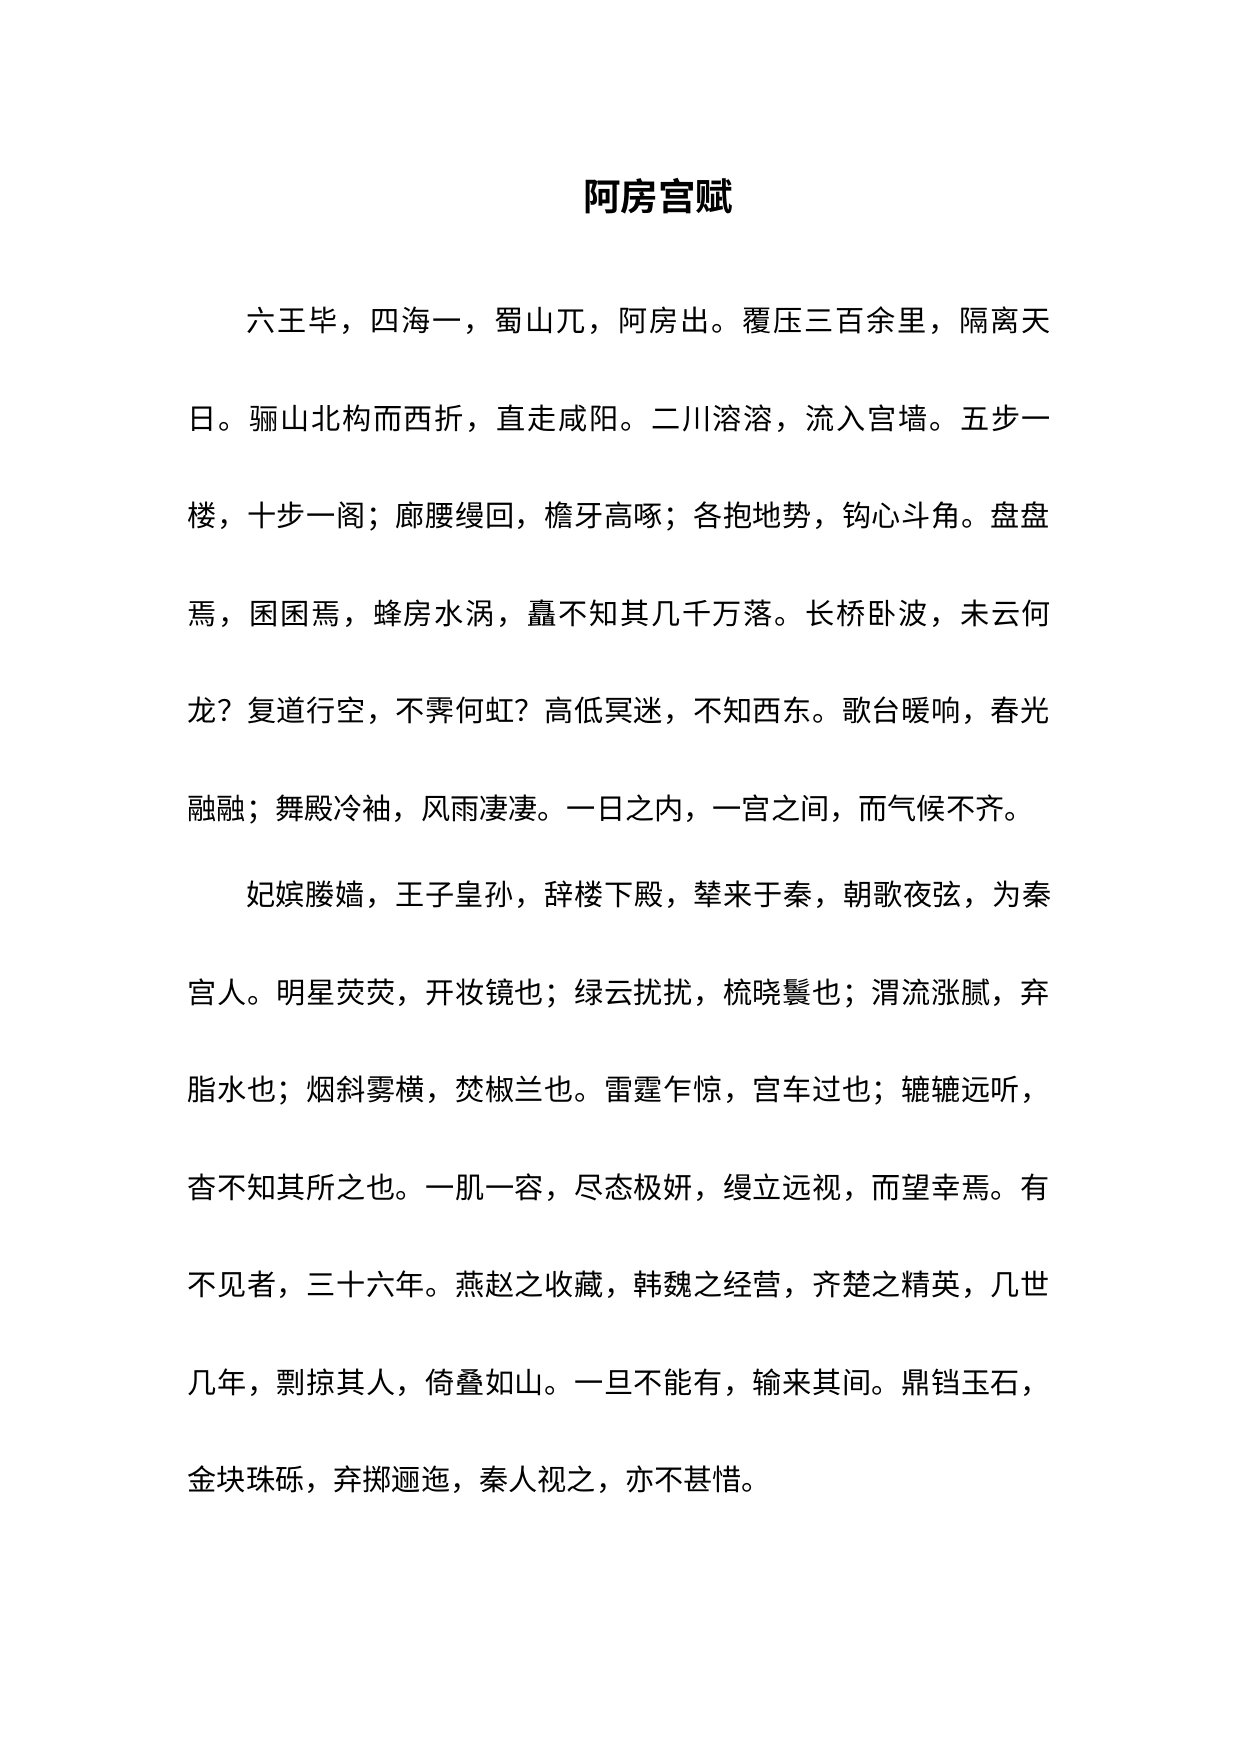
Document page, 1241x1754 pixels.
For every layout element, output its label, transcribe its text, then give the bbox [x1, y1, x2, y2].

text 妃嫔媵嫱，王子皇孙，辞楼下殿，辇来于秦，朝歌夜弦，为秦宫人。明星荧荧，开妆镜也；绿云扰扰，梳晓鬟也；渭流涨腻，弃脂水也；烟斜雾横，焚椒兰也。雷霆乍惊，宫车过也；辘辘远听，杳不知其所之也。一肌一容，尽态极妍，缦立远视，而望幸焉。有不见者，三十六年。燕赵之收藏，韩魏之经营，齐楚之精英，几世几年，剽掠其人，倚叠如山。一旦不能有，输来其间。鼎铛玉石，金块珠砾，弃掷逦迤，秦人视之，亦不甚惜。 [187, 860, 1053, 1510]
text 阿房宫赋 [187, 162, 1053, 227]
text 六王毕，四海一，蜀山兀，阿房出。覆压三百余里，隔离天日。骊山北构而西折，直走咸阳。二川溶溶，流入宫墙。五步一楼，十步一阁；廊腰缦回，檐牙高啄；各抱地势，钩心斗角。盘盘焉，囷囷焉，蜂房水涡，矗不知其几千万落。长桥卧波，未云何龙？复道行空，不霁何虹？高低冥迷，不知西东。歌台暖响，春光融融；舞殿冷袖，风雨凄凄。一日之内，一宫之间，而气候不齐。 [187, 287, 1053, 839]
